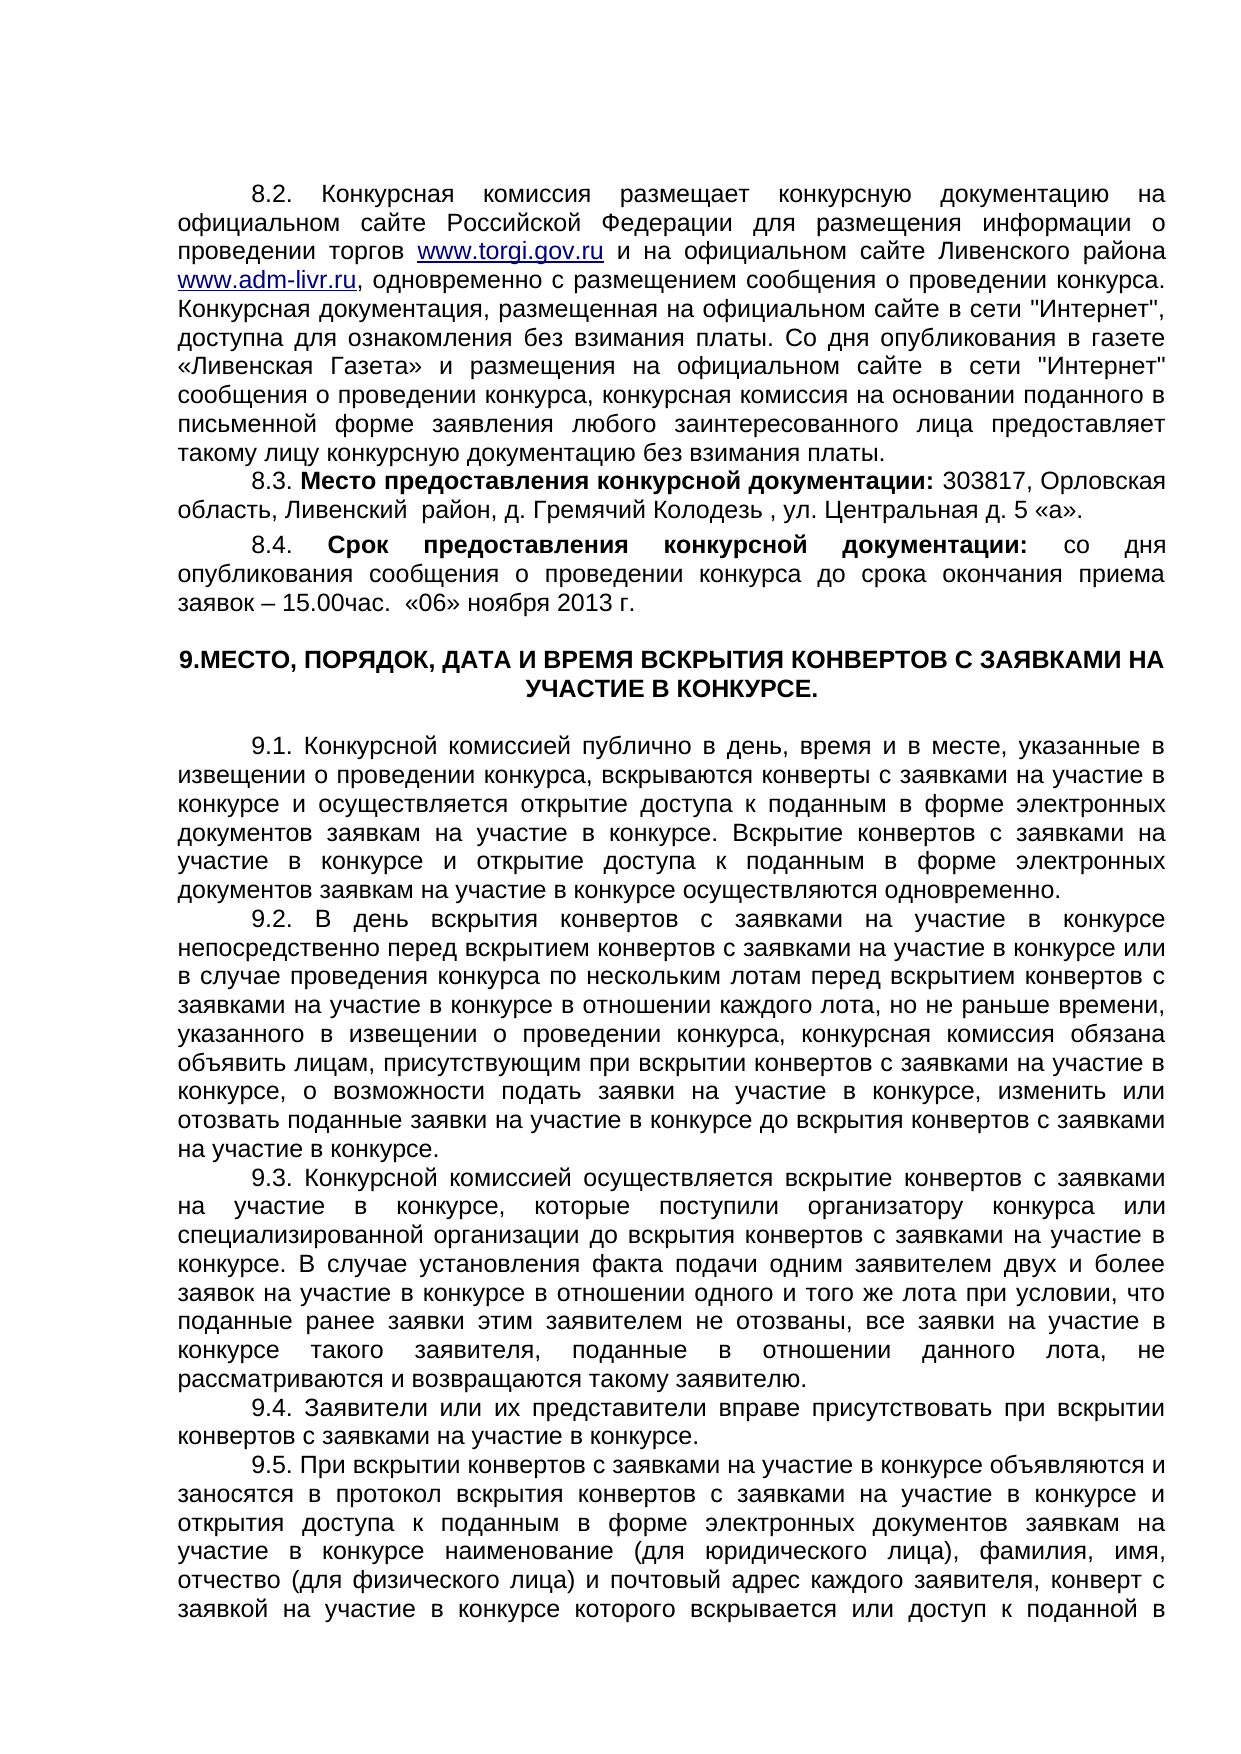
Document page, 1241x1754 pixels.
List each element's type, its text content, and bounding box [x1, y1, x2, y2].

text 9.4. Заявители или их представители вправе присутствовать при вскрытии конвертов с заявками на участие в конкурсе. [177, 1392, 1167, 1450]
text 9.1. Конкурсной комиссией публично в день, время и в месте, указанные в извещении о проведении конкурса, вскрываются конверты с заявками на участие в конкурсе и осуществляется открытие доступа к поданным в форме электронных документов заявкам на участие в конкурсе. Вскрытие конвертов с заявками на участие в конкурсе и открытие доступа к поданным в форме электронных документов заявкам на участие в конкурсе осуществляются одновременно. [177, 731, 1167, 904]
text 9.2. В день вскрытия конвертов с заявками на участие в конкурсе непосредственно перед вскрытием конвертов с заявками на участие в конкурсе или в случае проведения конкурса по нескольким лотам перед вскрытием конвертов с заявками на участие в конкурсе в отношении каждого лота, но не раньше времени, указанного в извещении о проведении конкурса, конкурсная комиссия обязана объявить лицам, присутствующим при вскрытии конвертов с заявками на участие в конкурсе, о возможности подать заявки на участие в конкурсе, изменить или отозвать поданные заявки на участие в конкурсе до вскрытия конвертов с заявками на участие в конкурсе. [177, 904, 1167, 1162]
text 9.МЕСТО, ПОРЯДОК, ДАТА И ВРЕМЯ ВСКРЫТИЯ КОНВЕРТОВ С ЗАЯВКАМИ НА УЧАСТИЕ В КОНКУРСЕ. [818, 645, 1167, 702]
text 8.4. Срок предоставления конкурсной документации: со дня опубликования сообщения о проведении конкурса до срока окончания приема заявок – 15.00час. «06» ноября 2013 г. [177, 587, 1167, 616]
text 8.2. Конкурсная комиссия размещает конкурсную документацию на официальном сайте Российской Федерации для размещения информации о проведении торгов www.torgi.gov.ru и на официальном сайте Ливенского района www.adm-livr.ru, одновременно с размещением сообщения о проведении конкурса. Конкурсная документация, размещенная на официальном сайте в сети "Интернет", доступна для ознакомления без взимания платы. Со дня опубликования в газете «Ливенская Газета» и размещения на официальном сайте в сети "Интернет" сообщения о проведении конкурса, конкурсная комиссия на основании поданного в письменной форме заявления любого заинтересованного лица предоставляет такому лицу конкурсную документацию без взимания платы. [177, 179, 1167, 466]
text 9.МЕСТО, ПОРЯДОК, ДАТА И ВРЕМЯ ВСКРЫТИЯ КОНВЕРТОВ С ЗАЯВКАМИ НА УЧАСТИЕ В КОНКУРСЕ. [177, 645, 525, 702]
text 8.3. Место предоставления конкурсной документации: 303817, Орловская область, Ливенский район, д. Гремячий Колодезь , ул. Центральная д. 5 «а». [177, 466, 1167, 524]
text 9.3. Конкурсной комиссией осуществляется вскрытие конвертов с заявками на участие в конкурсе, которые поступили организатору конкурса или специализированной организации до вскрытия конвертов с заявками на участие в конкурсе. В случае установления факта подачи одним заявителем двух и более заявок на участие в конкурсе в отношении одного и того же лота при условии, что поданные ранее заявки этим заявителем не отозваны, все заявки на участие в конкурсе такого заявителя, поданные в отношении данного лота, не рассматриваются и возвращаются такому заявителю. [177, 1162, 1167, 1392]
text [177, 1450, 1167, 1622]
